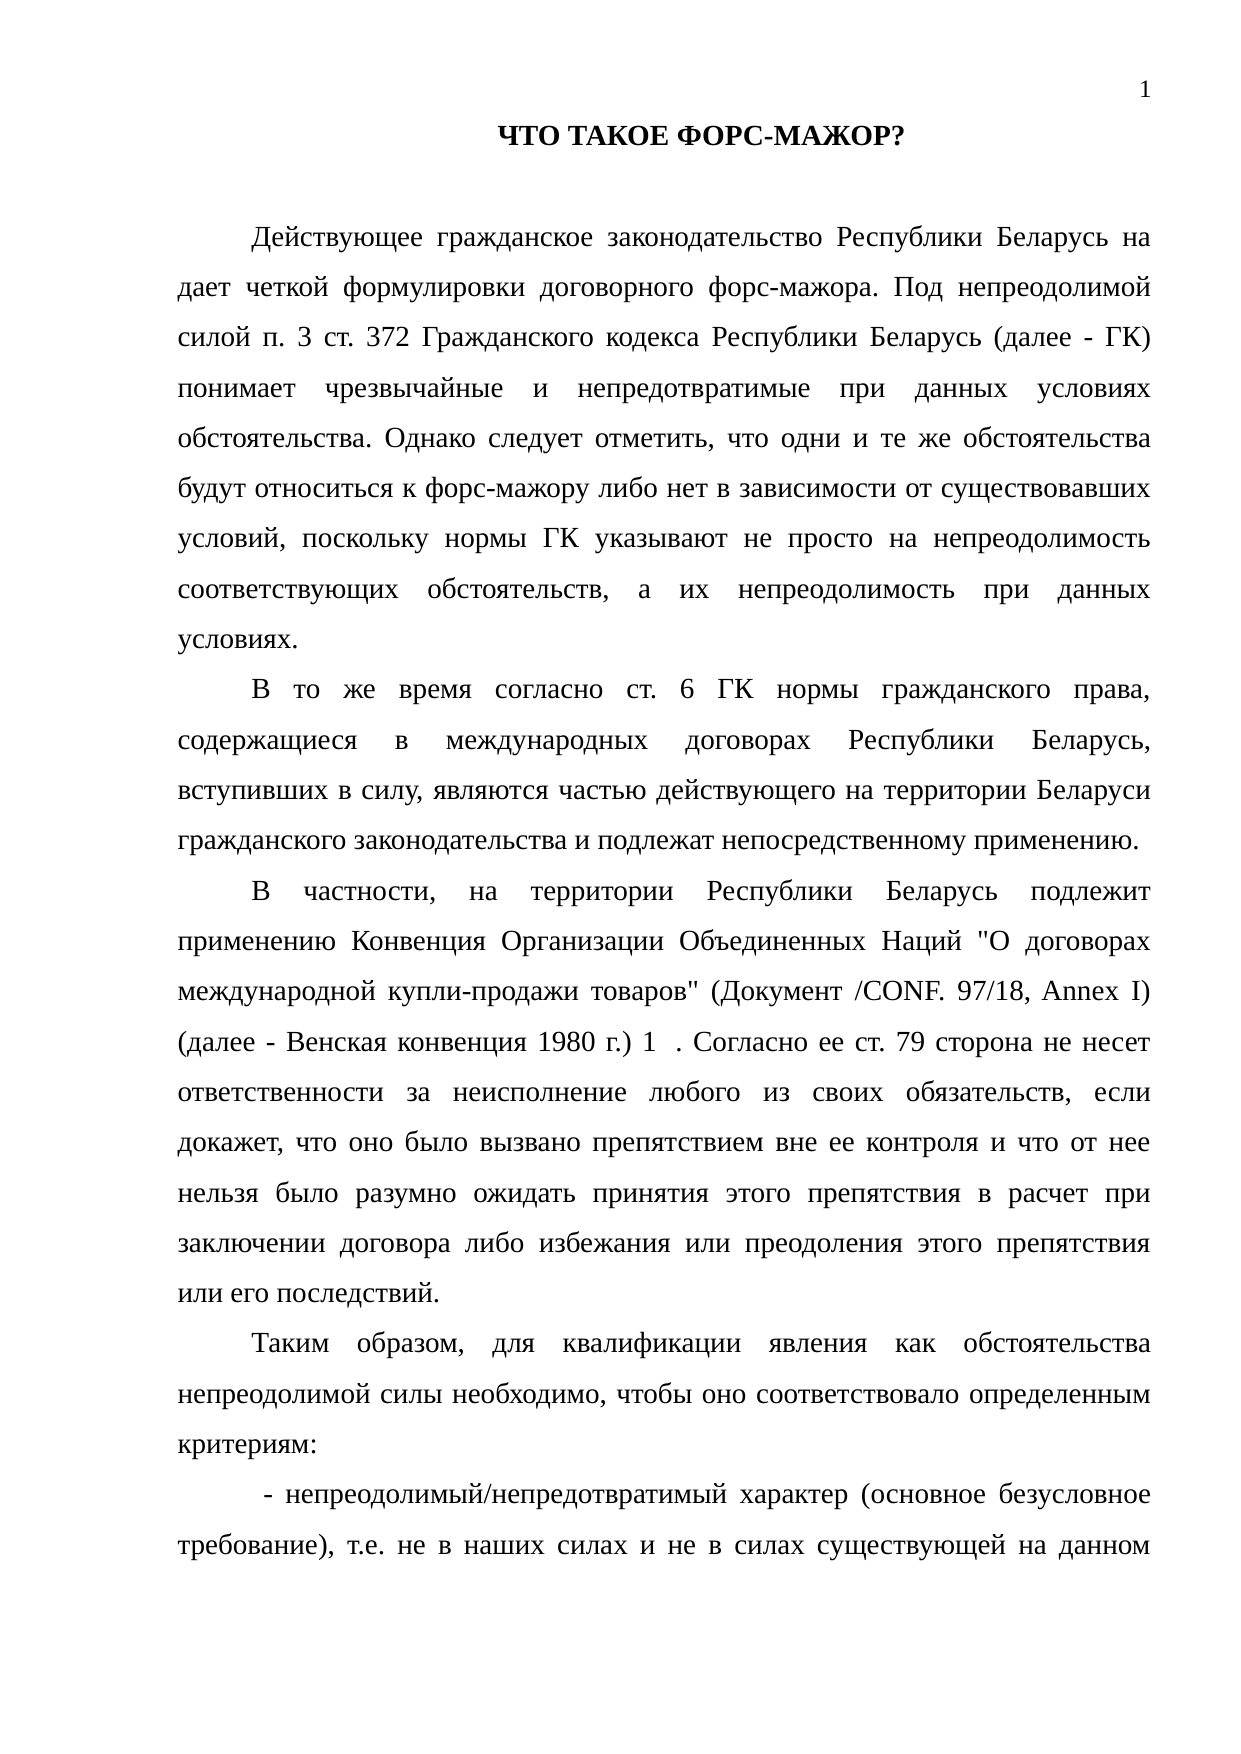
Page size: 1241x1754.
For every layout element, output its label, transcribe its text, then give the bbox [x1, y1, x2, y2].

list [177, 1477, 1152, 1560]
text В частности, на территории Республики Беларусь подлежит применению Конвенция Организации Объединенных Наций "О договорах международной купли-продажи товаров" (Документ /CONF. 97/18, Annex I) (далее - Венская конвенция .) 1 . Согласно ее ст. 79 сторона не несет ответственности за неисполнение любого из своих обязательств, если докажет, что оно было вызвано препятствием вне ее контроля и что от нее нельзя было разумно ожидать принятия этого препятствия в расчет при заключении договора либо избежания или преодоления этого препятствия или его последствий. [177, 873, 1152, 1309]
text Что такое форс-мажор? [177, 118, 1152, 152]
text Действующее гражданское законодательство Республики Беларусь на дает четкой формулировки договорного форс-мажора. Под непреодолимой силой п. 3 ст. 372 Гражданского кодекса Республики Беларусь (далее - ГК) понимает чрезвычайные и непредотвратимые при данных условиях обстоятельства. Однако следует отметить, что одни и те же обстоятельства будут относиться к форс-мажору либо нет в зависимости от существовавших условий, поскольку нормы ГК указывают не просто на непреодолимость соответствующих обстоятельств, а их непреодолимость при данных условиях. [177, 219, 1152, 655]
text В то же время согласно ст. 6 ГК нормы гражданского права, содержащиеся в международных договорах Республики Беларусь, вступивших в силу, являются частью действующего на территории Беларуси гражданского законодательства и подлежат непосредственному применению. [177, 672, 1152, 856]
text Таким образом, для квалификации явления как обстоятельства непреодолимой силы необходимо, чтобы оно соответствовало определенным критериям: [177, 1326, 1152, 1460]
